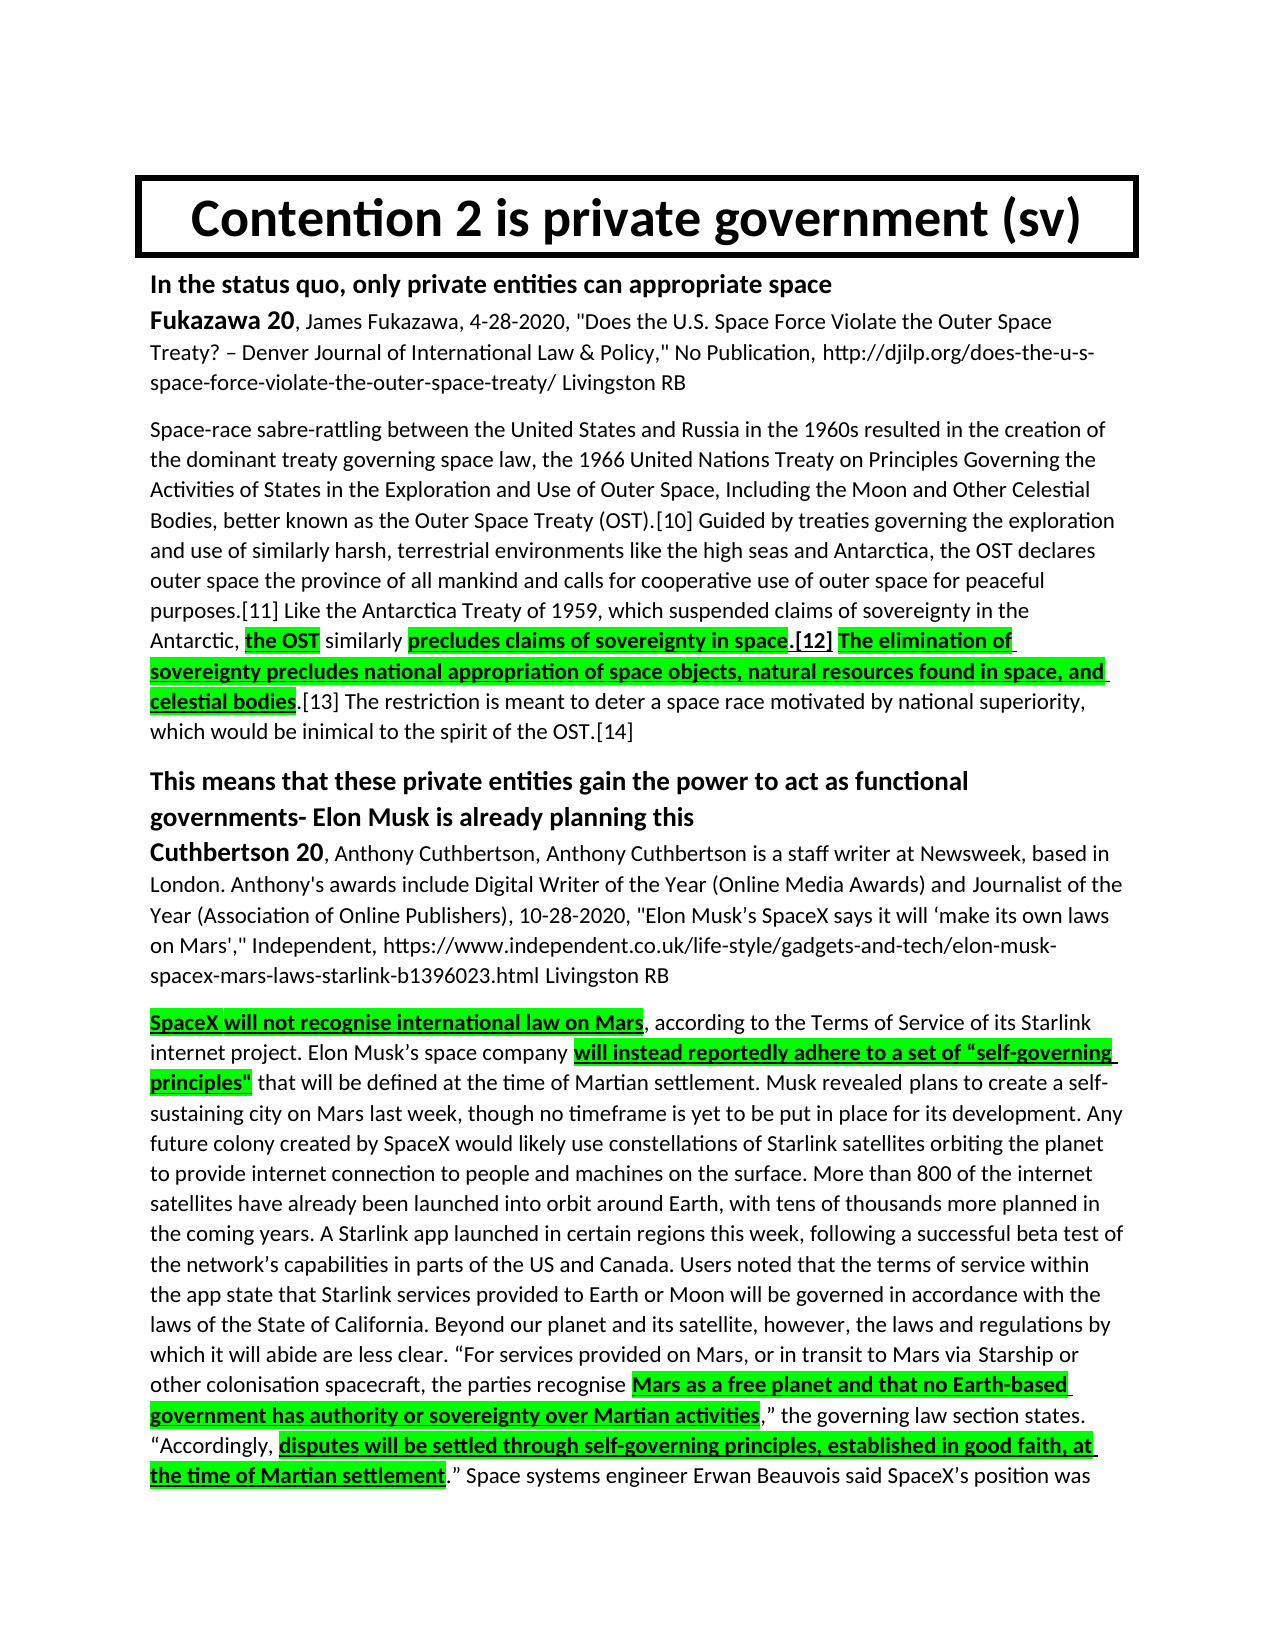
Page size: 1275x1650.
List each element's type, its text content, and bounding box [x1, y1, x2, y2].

subtitle This means that these private entities gain the power to act as functional governments- Elon Musk is already planning this [150, 764, 1125, 833]
subtitle Contention 2 is private government (sv) [142, 181, 1133, 252]
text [150, 1008, 1125, 1489]
text Space-race sabre-rattling between the United States and Russia in the 1960s resulted in the creation of the dominant treaty governing space law, the 1966 United Nations Treaty on Principles Governing the Activities of States in the Exploration and Use of Outer Space, Including the Moon and Other Celestial Bodies, better known as the Outer Space Treaty (OST).[10] Guided by treaties governing the exploration and use of similarly harsh, terrestrial environments like the high seas and Antarctica, the OST declares outer space the province of all mankind and calls for cooperative use of outer space for peaceful purposes.[11] Like the Antarctica Treaty of 1959, which suspended claims of sovereignty in the Antarctic, the OST similarly precludes claims of sovereignty in space.[12] The elimination of sovereignty precludes national appropriation of space objects, natural resources found in space, and celestial bodies.[13] The restriction is meant to deter a space race motivated by national superiority, which would be inimical to the spirit of the OST.[14] [150, 415, 1125, 745]
text Fukazawa 20, James Fukazawa, 4-28-2020, "Does the U.S. Space Force Violate the Outer Space Treaty? – Denver Journal of International Law & Policy," No Publication, http://djilp.org/does-the-u-s-space-force-violate-the-outer-space-treaty/ Livingston RB [150, 303, 1125, 396]
subtitle In the status quo, only private entities can appropriate space [150, 267, 1125, 300]
text Cuthbertson 20, Anthony Cuthbertson, Anthony Cuthbertson is a staff writer at Newsweek, based in London. Anthony's awards include Digital Writer of the Year (Online Media Awards) and Journalist of the Year (Association of Online Publishers), 10-28-2020, "Elon Musk’s SpaceX says it will ‘make its own laws on Mars'," Independent, https://www.independent.co.uk/life-style/gadgets-and-tech/elon-musk-spacex-mars-laws-starlink-b1396023.html Livingston RB [150, 835, 1125, 989]
